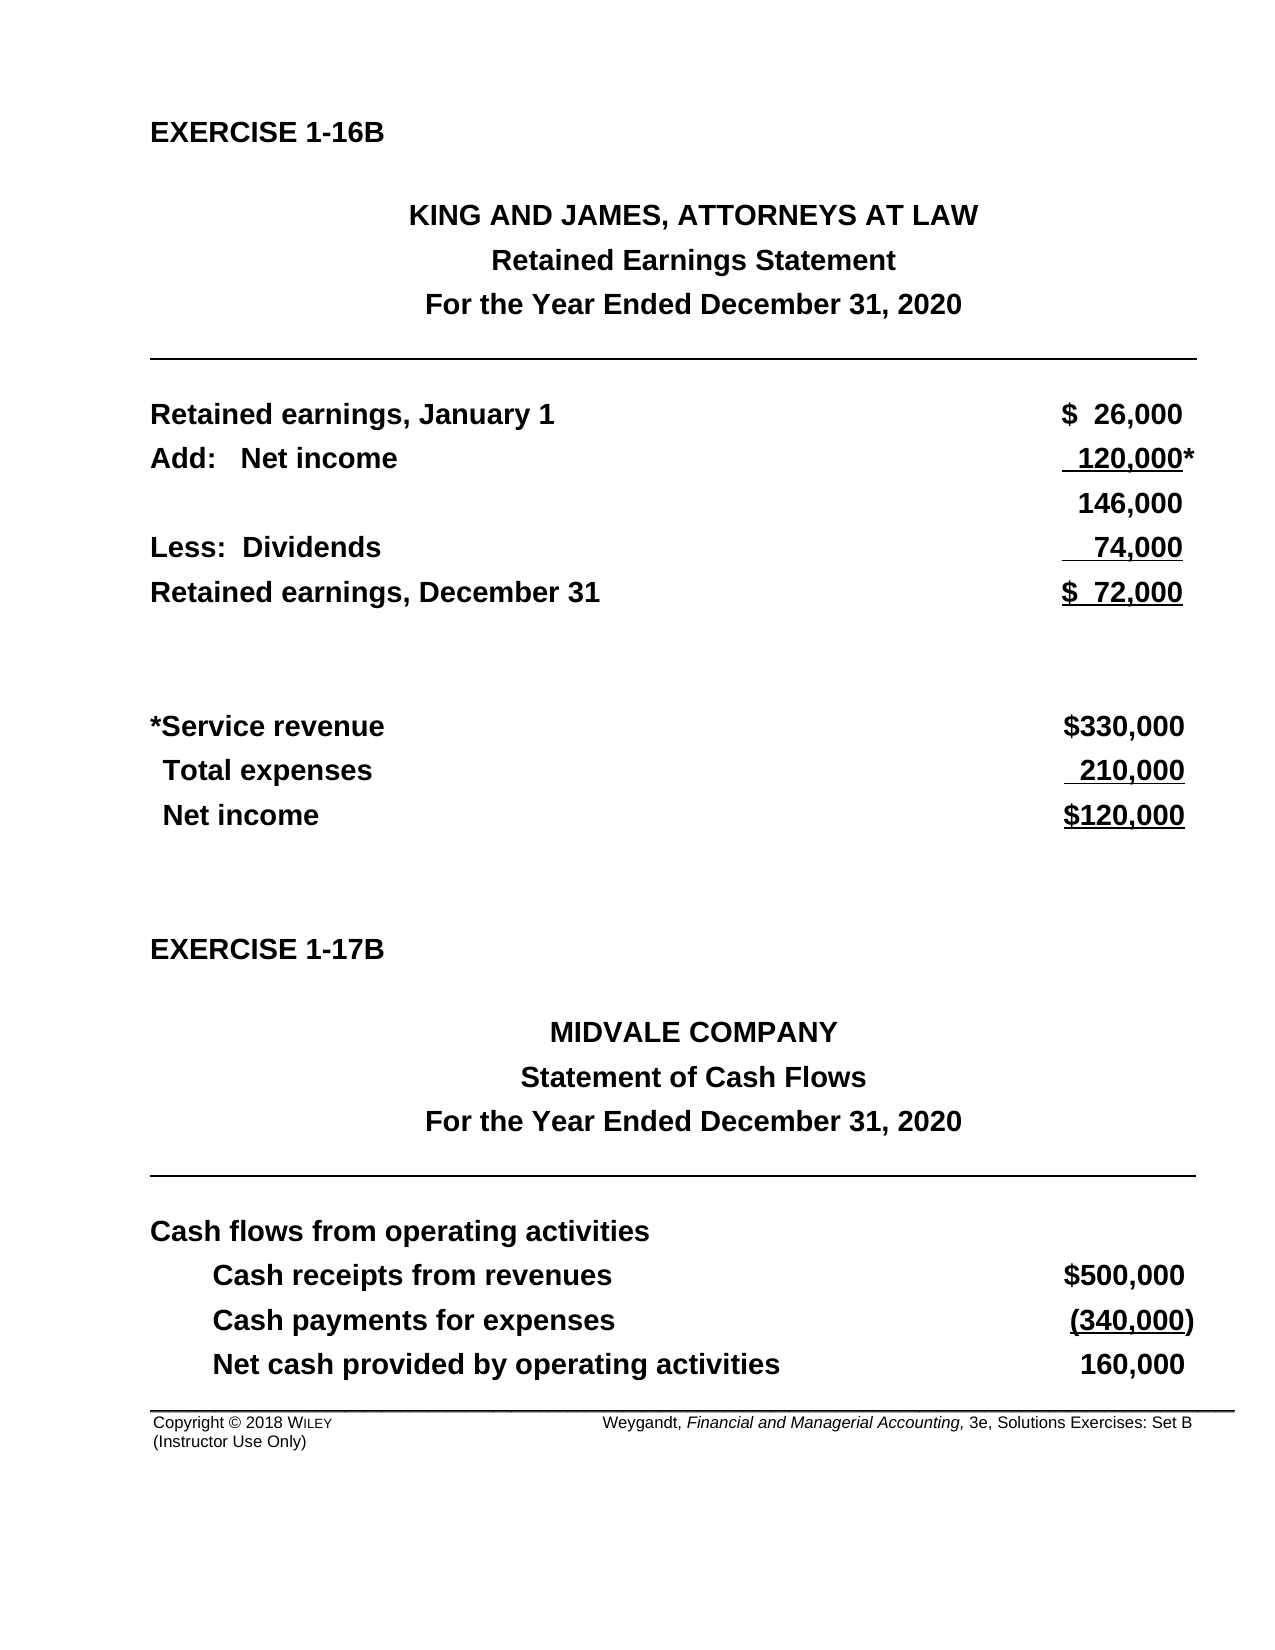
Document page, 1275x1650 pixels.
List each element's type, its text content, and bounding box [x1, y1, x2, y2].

text Statement of Cash Flows [150, 1060, 1237, 1093]
text MIDVALE COMPANY [150, 1015, 1237, 1049]
text For the Year Ended December 31, 2020 [150, 287, 1237, 321]
text EXERCISE 1-16B [150, 115, 1237, 148]
text Net income $120,000 [162, 798, 1237, 831]
text Net cash provided by operating activities 160,000 [150, 1347, 1237, 1381]
text Cash receipts from revenues $500,000 [150, 1258, 1237, 1292]
text 146,000 [150, 486, 1237, 519]
text Less: Dividends 74,000 [150, 530, 1237, 564]
text Total expenses 210,000 [162, 753, 1237, 787]
text Cash payments for expenses (340,000) [150, 1303, 1237, 1336]
text Retained earnings, January 1 $ 26,000 [150, 397, 1237, 430]
text Add: Net income 120,000* [150, 441, 1237, 475]
text Retained earnings, December 31 $ 72,000 [150, 575, 1237, 608]
text EXERCISE 1-17B [150, 932, 1237, 965]
text *Service revenue $330,000 [150, 709, 1237, 742]
text Retained Earnings Statement [150, 243, 1237, 276]
text KING AND JAMES, ATTORNEYS AT LAW [150, 198, 1237, 232]
text For the Year Ended December 31, 2020 [150, 1104, 1237, 1138]
text Cash flows from operating activities [150, 1214, 1237, 1247]
